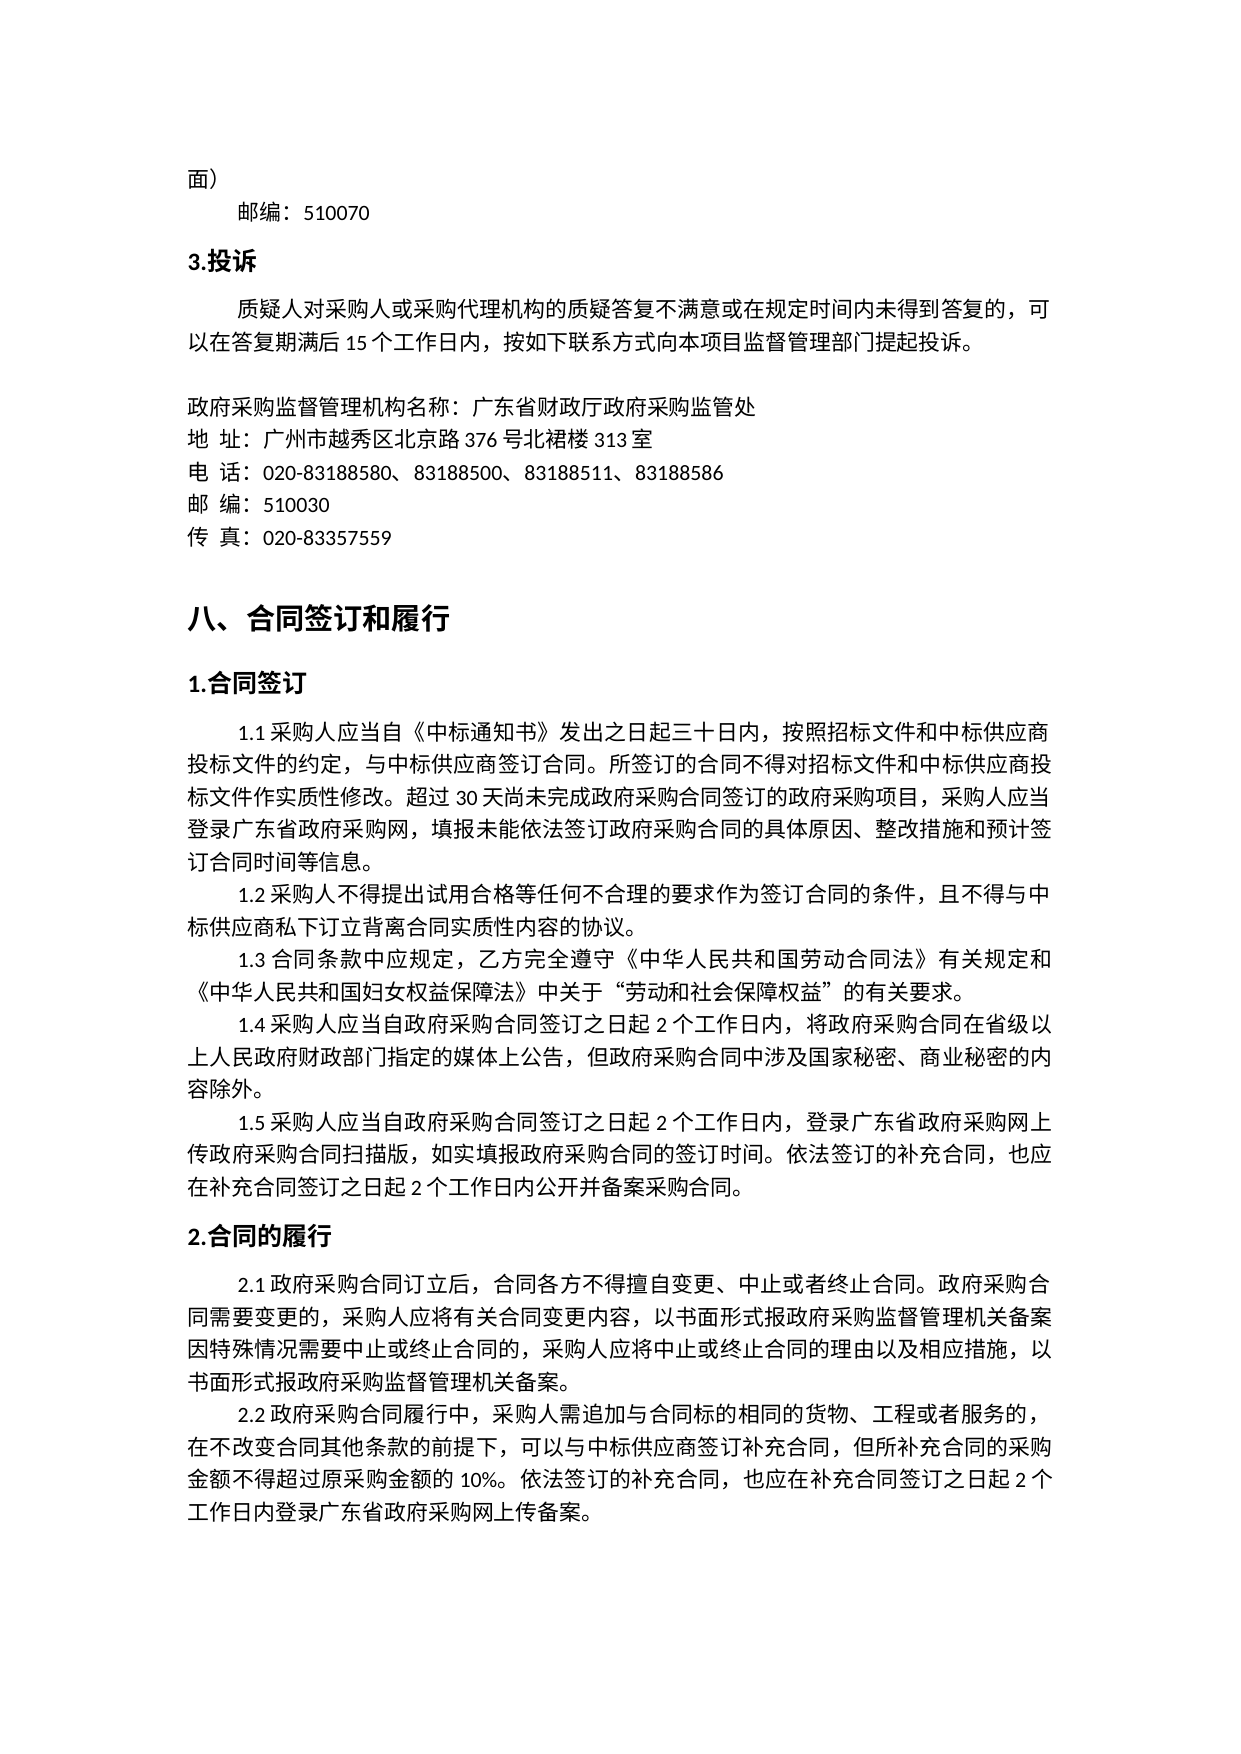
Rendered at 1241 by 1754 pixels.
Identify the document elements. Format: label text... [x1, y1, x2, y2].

text 2.2政府采购合同履行中，采购人需追加与合同标的相同的货物、工程或者服务的，在不改变合同其他条款的前提下，可以与中标供应商签订补充合同，但所补充合同的采购金额不得超过原采购金额的10%。依法签订的补充合同，也应在补充合同签订之日起2个工作日内登录广东省政府采购网上传备案。 [187, 1397, 1053, 1527]
text 邮编：510070 [187, 194, 1053, 227]
text 政府采购监督管理机构名称：广东省财政厅政府采购监管处 [187, 389, 1053, 422]
text 3.投诉 [187, 227, 1053, 292]
text 传 真：020-83357559 [187, 519, 1053, 552]
text 1.1采购人应当自《中标通知书》发出之日起三十日内，按照招标文件和中标供应商投标文件的约定，与中标供应商签订合同。所签订的合同不得对招标文件和中标供应商投标文件作实质性修改。超过30天尚未完成政府采购合同签订的政府采购项目，采购人应当登录广东省政府采购网，填报未能依法签订政府采购合同的具体原因、整改措施和预计签订合同时间等信息。 [187, 714, 1053, 877]
text 邮 编：510030 [187, 487, 1053, 519]
text 1.合同签订 [187, 649, 1053, 714]
text 电 话：020-83188580、83188500、83188511、83188586 [187, 454, 1053, 487]
text 2.1政府采购合同订立后，合同各方不得擅自变更、中止或者终止合同。政府采购合同需要变更的，采购人应将有关合同变更内容，以书面形式报政府采购监督管理机关备案；因特殊情况需要中止或终止合同的，采购人应将中止或终止合同的理由以及相应措施，以书面形式报政府采购监督管理机关备案。 [187, 1267, 1053, 1397]
text 八、合同签订和履行 [187, 584, 1053, 649]
text 1.3合同条款中应规定，乙方完全遵守《中华人民共和国劳动合同法》有关规定和《中华人民共和国妇女权益保障法》中关于“劳动和社会保障权益”的有关要求。 [187, 942, 1053, 1007]
text 1.2采购人不得提出试用合格等任何不合理的要求作为签订合同的条件，且不得与中标供应商私下订立背离合同实质性内容的协议。 [187, 877, 1053, 942]
text 地 址：广州市越秀区北京路376号北裙楼313室 [187, 422, 1053, 454]
text 质疑人对采购人或采购代理机构的质疑答复不满意或在规定时间内未得到答复的，可以在答复期满后15个工作日内，按如下联系方式向本项目监督管理部门提起投诉。 [187, 292, 1053, 357]
text 1.5采购人应当自政府采购合同签订之日起2个工作日内，登录广东省政府采购网上传政府采购合同扫描版，如实填报政府采购合同的签订时间。依法签订的补充合同，也应在补充合同签订之日起2个工作日内公开并备案采购合同。 [187, 1104, 1053, 1202]
text 2.合同的履行 [187, 1202, 1053, 1267]
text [187, 162, 1053, 194]
text 1.4采购人应当自政府采购合同签订之日起2个工作日内，将政府采购合同在省级以上人民政府财政部门指定的媒体上公告，但政府采购合同中涉及国家秘密、商业秘密的内容除外。 [187, 1007, 1053, 1104]
